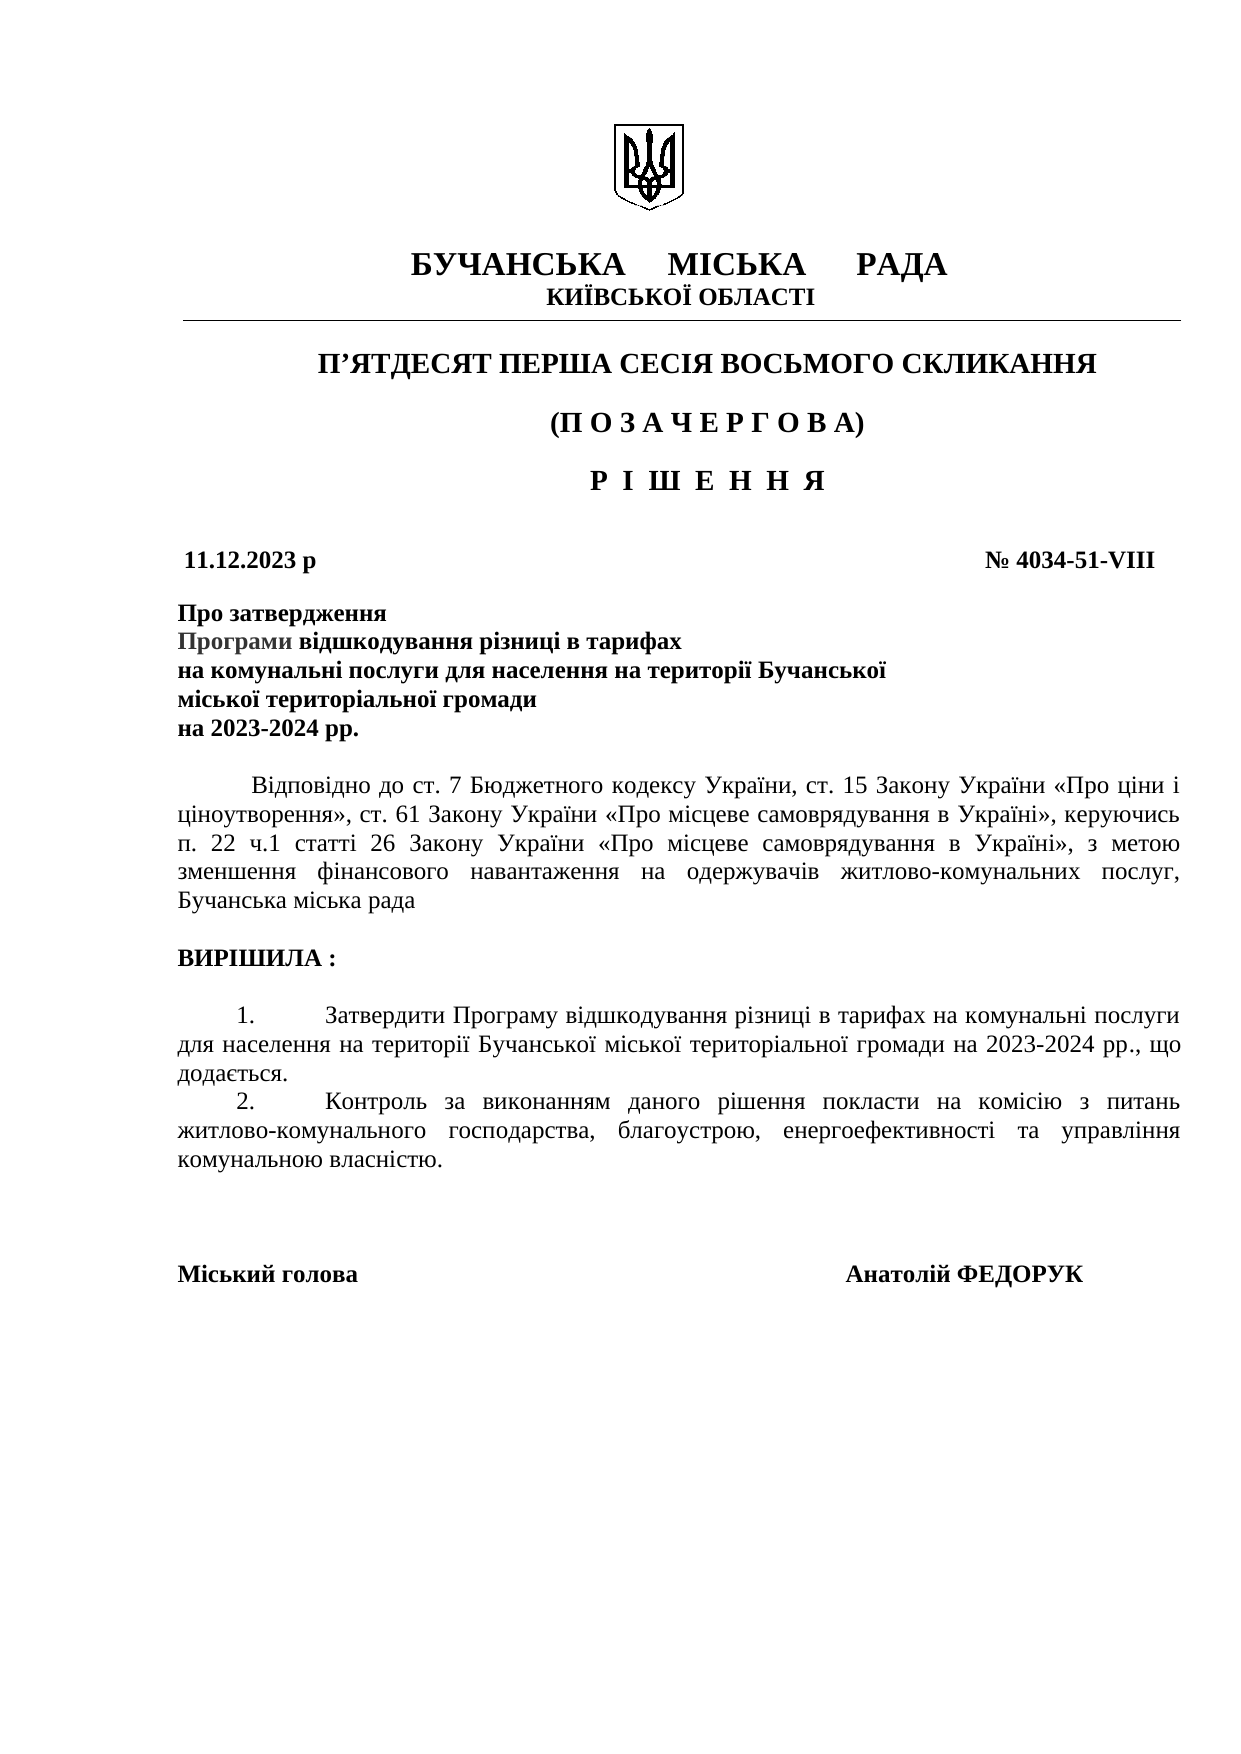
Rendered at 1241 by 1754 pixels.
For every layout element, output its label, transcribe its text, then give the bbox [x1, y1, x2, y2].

text (П О З А Ч Е Р Г О В А) [233, 405, 1181, 438]
text Р І Ш Е Н Н Я [233, 463, 1181, 497]
text міської територіальної громади [177, 684, 1181, 713]
subtitle Міський голова Анатолій ФЕДОРУК [177, 1259, 1181, 1345]
text Програми відшкодування різниці в тарифах [177, 626, 1181, 655]
text на 2023-2024 рр. [177, 713, 1181, 741]
subtitle Про затвердження [177, 598, 1181, 626]
text на комунальні послуги для населення на території Бучанської [177, 655, 1181, 684]
text П’ЯТДЕСЯТ ПЕРША СЕСІЯ ВОСЬМОГО СКЛИКАННЯ [233, 346, 1181, 380]
subtitle Відповідно до ст. 7 Бюджетного кодексу України, ст. 15 Закону України «Про ціни і ціноутворення», ст. 61 Закону України «Про місцеве самоврядування в Україні», керуючись п. 22 ч.1 статті 26 Закону України «Про місцеве самоврядування в Україні», з метою зменшення фінансового навантаження на одержувачів житлово-комунальних послуг, Бучанська міська рада [177, 770, 1181, 914]
text КИЇВСЬКОЇ ОБЛАСТІ [177, 282, 1181, 311]
list Контроль за виконанням даного рішення покласти на комісію з питань житлово-комунального господарства, благоустрою, енергоефективності та управління комунальною власністю. [177, 1086, 1181, 1173]
list Затвердити Програму відшкодування різниці в тарифах на комунальні послуги для населення на території Бучанської міської територіальної громади на 2023-2024 рр., що додається. [177, 1000, 1181, 1086]
subtitle ВИРІШИЛА : [177, 943, 1181, 971]
subtitle 11.12.2023 р № 4034-51-VIII [177, 545, 1181, 573]
subtitle БУЧАНСЬКА МІСЬКА РАДА [177, 244, 1181, 282]
